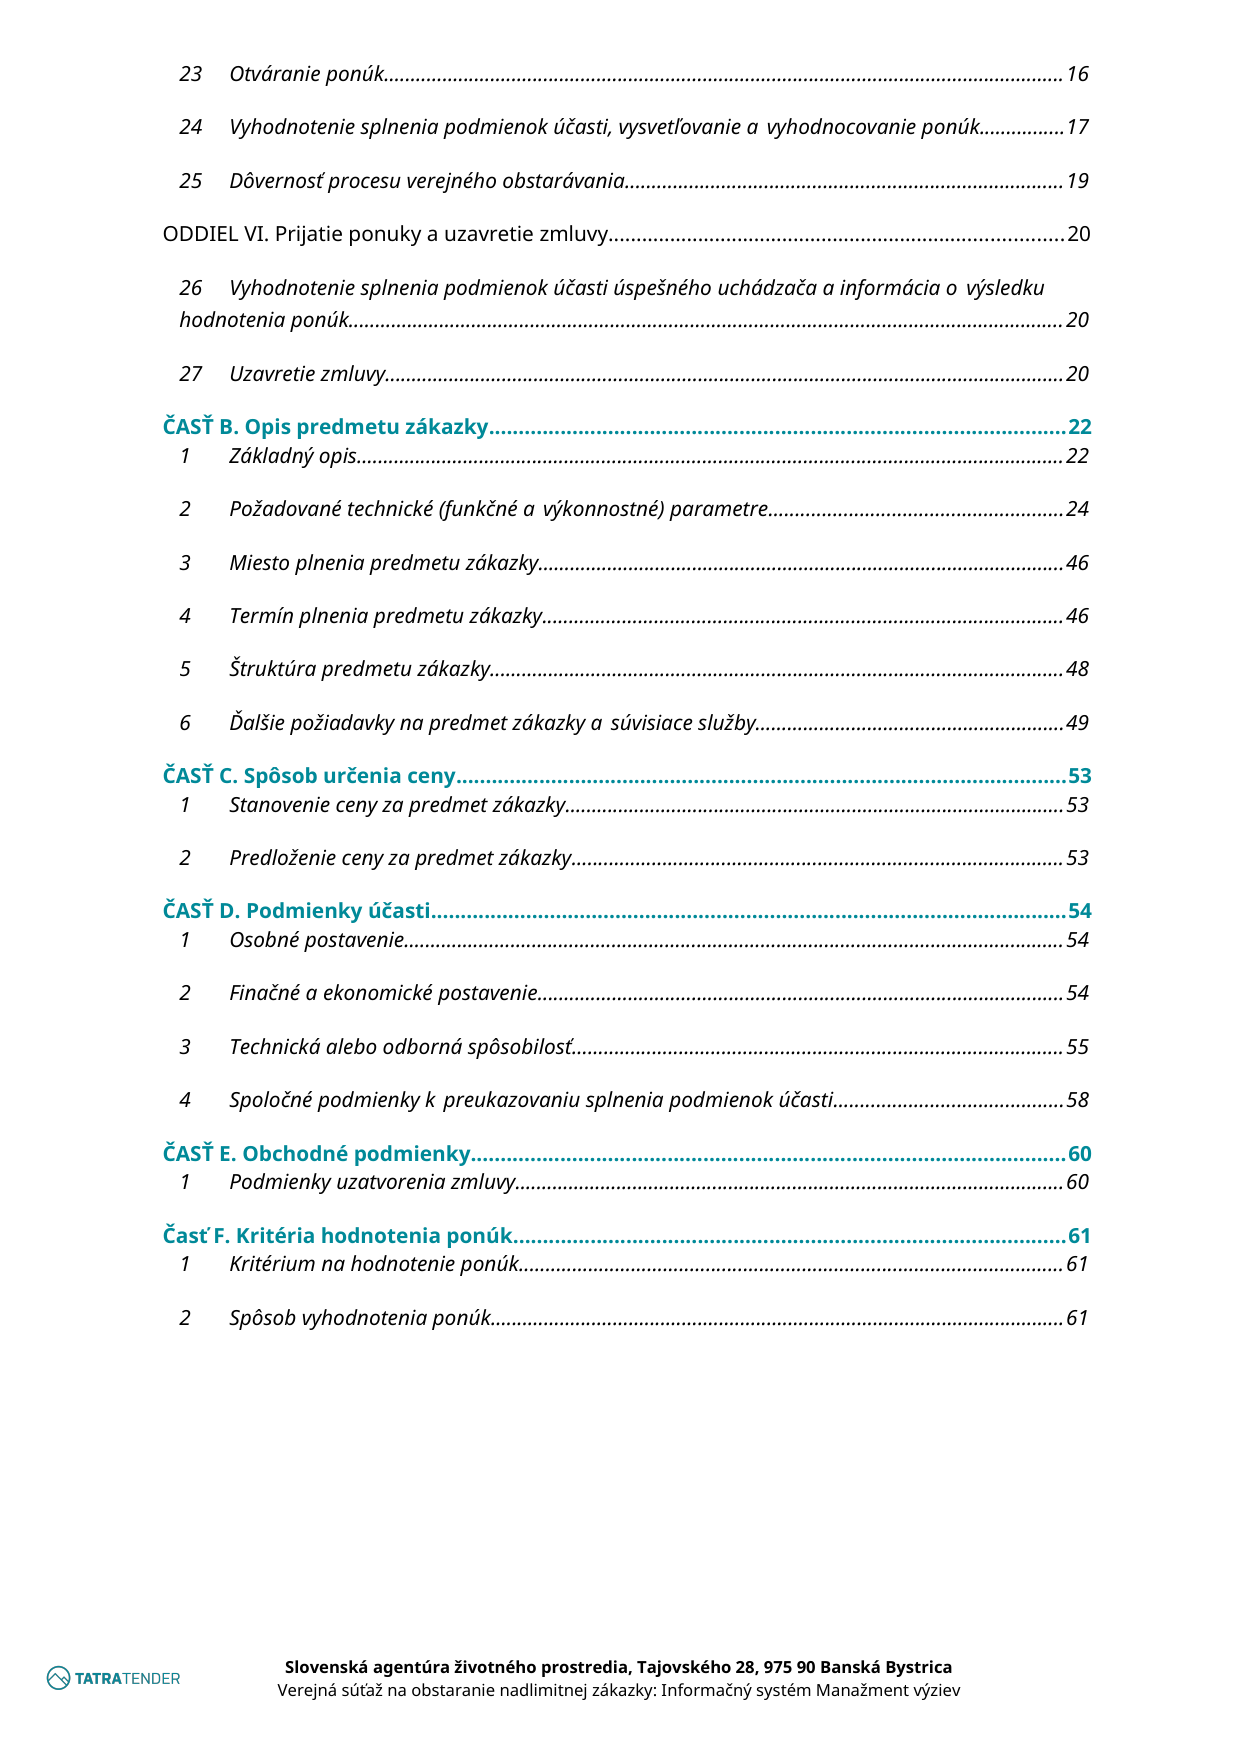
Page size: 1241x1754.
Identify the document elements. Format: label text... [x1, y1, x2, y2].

text 1 Stanovenie ceny za predmet zákazky 53 [179, 790, 1093, 818]
picture [44, 1655, 191, 1699]
text ODDIEL VI. Prijatie ponuky a uzavretie zmluvy 20 [162, 219, 1093, 248]
text ČASŤ D. Podmienky účasti 54 [162, 897, 1093, 925]
text ČASŤ E. Obchodné podmienky 60 [162, 1139, 1093, 1167]
text ČASŤ B. Opis predmetu zákazky 22 [162, 412, 1093, 441]
text 2 Spôsob vyhodnotenia ponúk 61 [179, 1303, 1093, 1331]
text 24 Vyhodnotenie splnenia podmienok účasti, vysvetľovanie a vyhodnocovanie ponúk 17 [179, 112, 1093, 141]
text 1 Osobné postavenie 54 [179, 925, 1093, 953]
text 6 Ďalšie požiadavky na predmet zákazky a súvisiace služby 49 [179, 708, 1093, 736]
text 26 Vyhodnotenie splnenia podmienok účasti úspešného uchádzača a informácia o výsledku hodnotenia ponúk 20 [179, 273, 1093, 334]
text Časť F. Kritéria hodnotenia ponúk 61 [162, 1221, 1093, 1249]
text 23 Otváranie ponúk 16 [179, 59, 1093, 87]
text 1 Podmienky uzatvorenia zmluvy 60 [179, 1167, 1093, 1196]
text 27 Uzavretie zmluvy 20 [179, 359, 1093, 387]
text 3 Technická alebo odborná spôsobilosť 55 [179, 1032, 1093, 1060]
text 5 Štruktúra predmetu zákazky 48 [179, 654, 1093, 683]
text 3 Miesto plnenia predmetu zákazky 46 [179, 548, 1093, 576]
text 2 Požadované technické (funkčné a výkonnostné) parametre 24 [179, 494, 1093, 523]
text 25 Dôvernosť procesu verejného obstarávania 19 [179, 166, 1093, 194]
text 2 Finačné a ekonomické postavenie 54 [179, 978, 1093, 1007]
text 4 Spoločné podmienky k preukazovaniu splnenia podmienok účasti 58 [179, 1085, 1093, 1114]
text ČASŤ C. Spôsob určenia ceny 53 [162, 761, 1093, 790]
text 1 Základný opis 22 [179, 441, 1093, 469]
text 2 Predloženie ceny za predmet zákazky 53 [179, 843, 1093, 872]
text 1 Kritérium na hodnotenie ponúk 61 [179, 1249, 1093, 1278]
text 4 Termín plnenia predmetu zákazky 46 [179, 601, 1093, 629]
